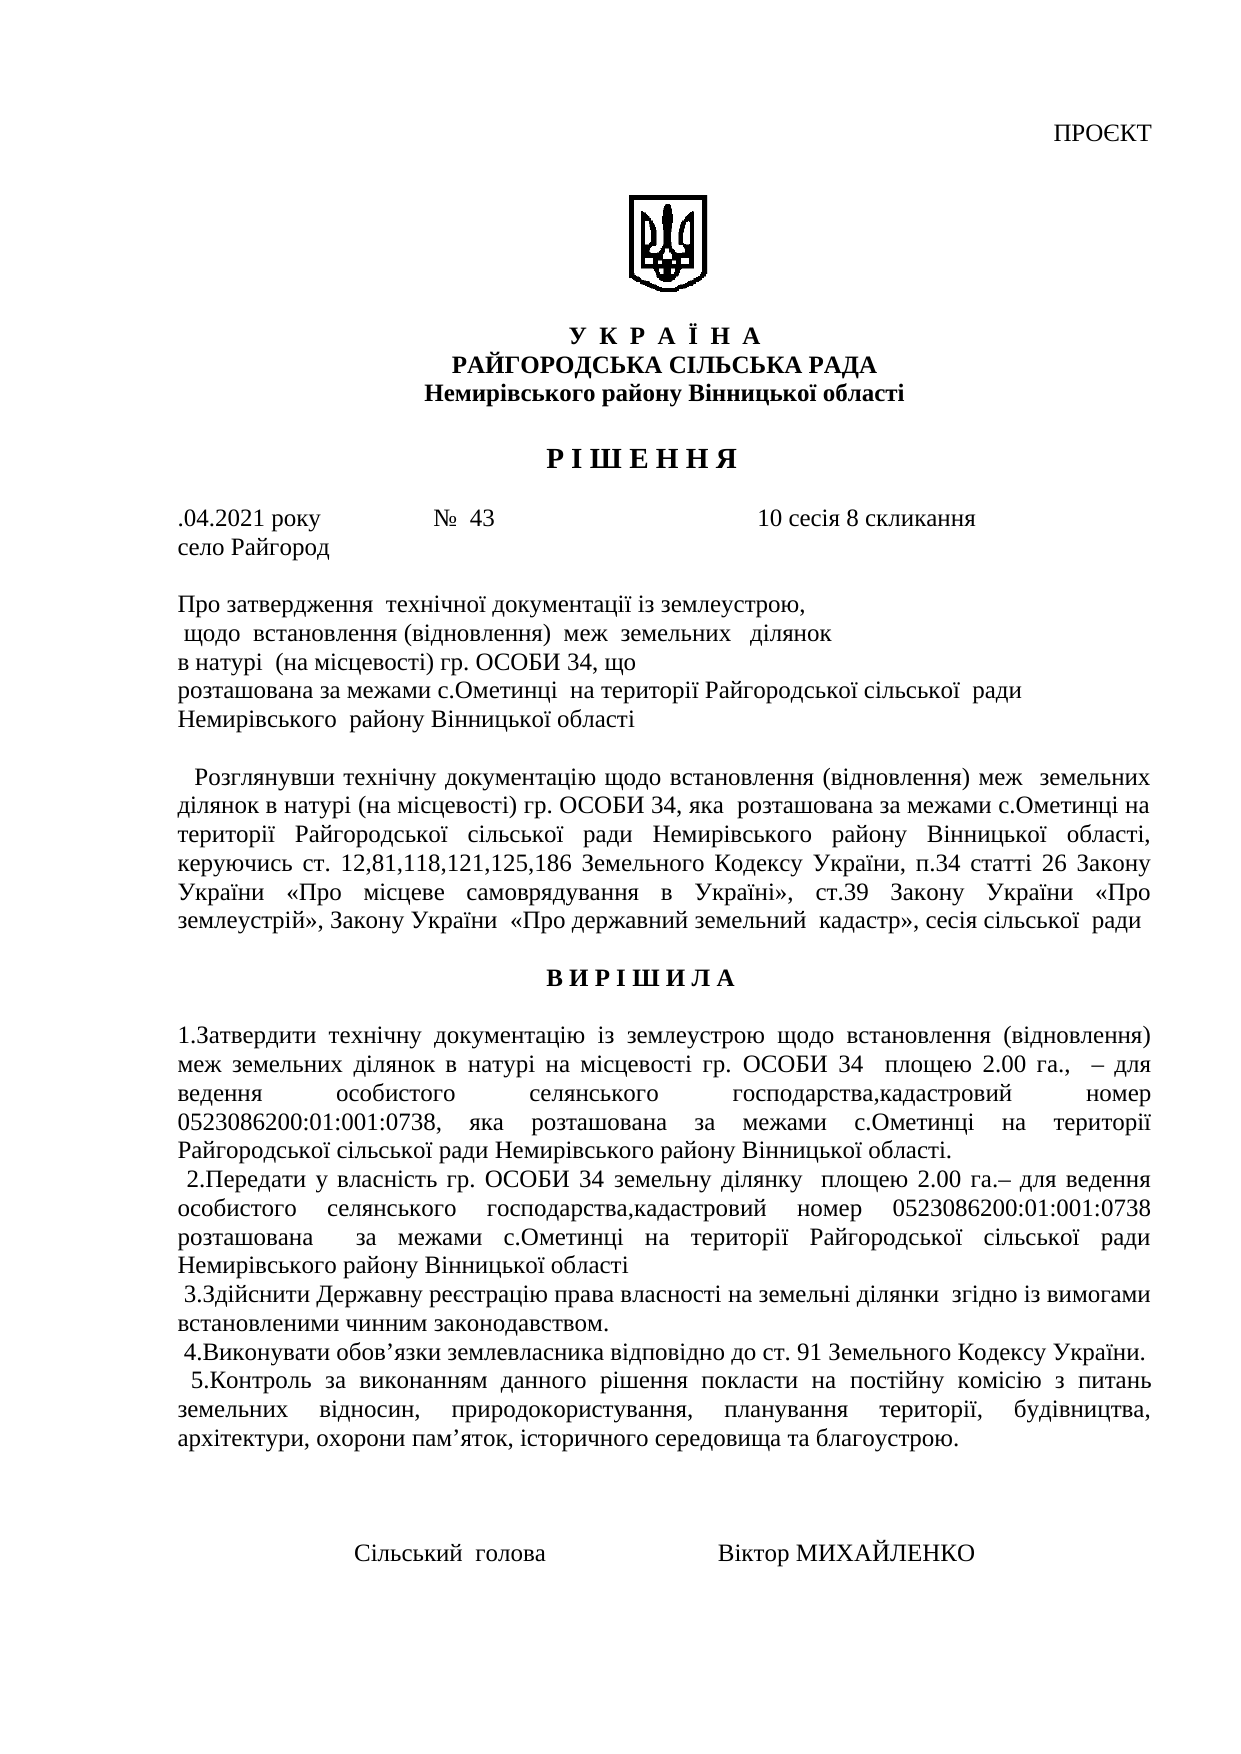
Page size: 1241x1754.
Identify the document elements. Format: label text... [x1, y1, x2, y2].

text 1.Затвердити технічну документацію із землеустрою щодо встановлення (відновлення) меж земельних ділянок в натурі на місцевості гр. ОСОБИ 34 площею 2.00 га., – для ведення особистого селянського господарства,кадастровий номер 0523086200:01:001:0738, яка розташована за межами с.Ометинці на території Райгородської сільської ради Немирівського району Вінницької області. [177, 1021, 1152, 1164]
text В И Р І Ш И Л А [177, 963, 1152, 992]
picture [627, 193, 708, 293]
text Немирівського району Вінницької області [177, 704, 1152, 733]
text село Райгород [177, 532, 1152, 561]
text ПРОЄКТ [177, 118, 1152, 147]
text 5.Контроль за виконанням данного рішення покласти на постійну комісію з питань земельних відносин, природокористування, планування території, будівництва, архітектури, охорони пам’яток, історичного середовища та благоустрою. [177, 1366, 1152, 1452]
text в натурі (на місцевості) гр. ОСОБИ 34, що [177, 647, 1152, 676]
text розташована за межами с.Ометинці на території Райгородської сільської ради [177, 676, 1152, 704]
text Розглянувши технічну документацію щодо встановлення (відновлення) меж земельних ділянок в натурі (на місцевості) гр. ОСОБИ 34, яка розташована за межами с.Ометинці на території Райгородської сільської ради Немирівського району Вінницької області, керуючись ст. 12,81,118,121,125,186 Земельного Кодексу України, п.34 статті 26 Закону України «Про місцеве самоврядування в Україні», ст.39 Закону України «Про землеустрій», Закону України «Про державний земельний кадастр», сесія сільської ради [177, 762, 1152, 934]
text .04.2021 року № 43 10 cесія 8 скликання [177, 503, 1152, 532]
text 3.Здійснити Державну реєстрацію права власності на земельні ділянки згідно із вимогами встановленими чинним законодавством. [177, 1279, 1152, 1337]
text Сільський голова Віктор МИХАЙЛЕНКО [177, 1538, 1152, 1567]
text У К Р А Ї Н А [177, 321, 1152, 350]
text РАЙГОРОДСЬКА СІЛЬСЬКА РАДА [177, 350, 1152, 378]
text 4.Виконувати обов’язки землевласника відповідно до ст. 91 Земельного Кодексу України. [177, 1337, 1152, 1366]
text щодо встановлення (відновлення) меж земельних ділянок [177, 618, 1152, 647]
text Р І Ш Е Н Н Я [472, 441, 1152, 474]
text Про затвердження технічної документації із землеустрою, [177, 589, 1152, 618]
text Немирівського району Вінницької області [177, 378, 1152, 407]
text 2.Передати у власність гр. ОСОБИ 34 земельну ділянку площею 2.00 га.– для ведення особистого селянського господарства,кадастровий номер 0523086200:01:001:0738 розташована за межами с.Ометинці на території Райгородської сільської ради Немирівського району Вінницької області [177, 1164, 1152, 1279]
